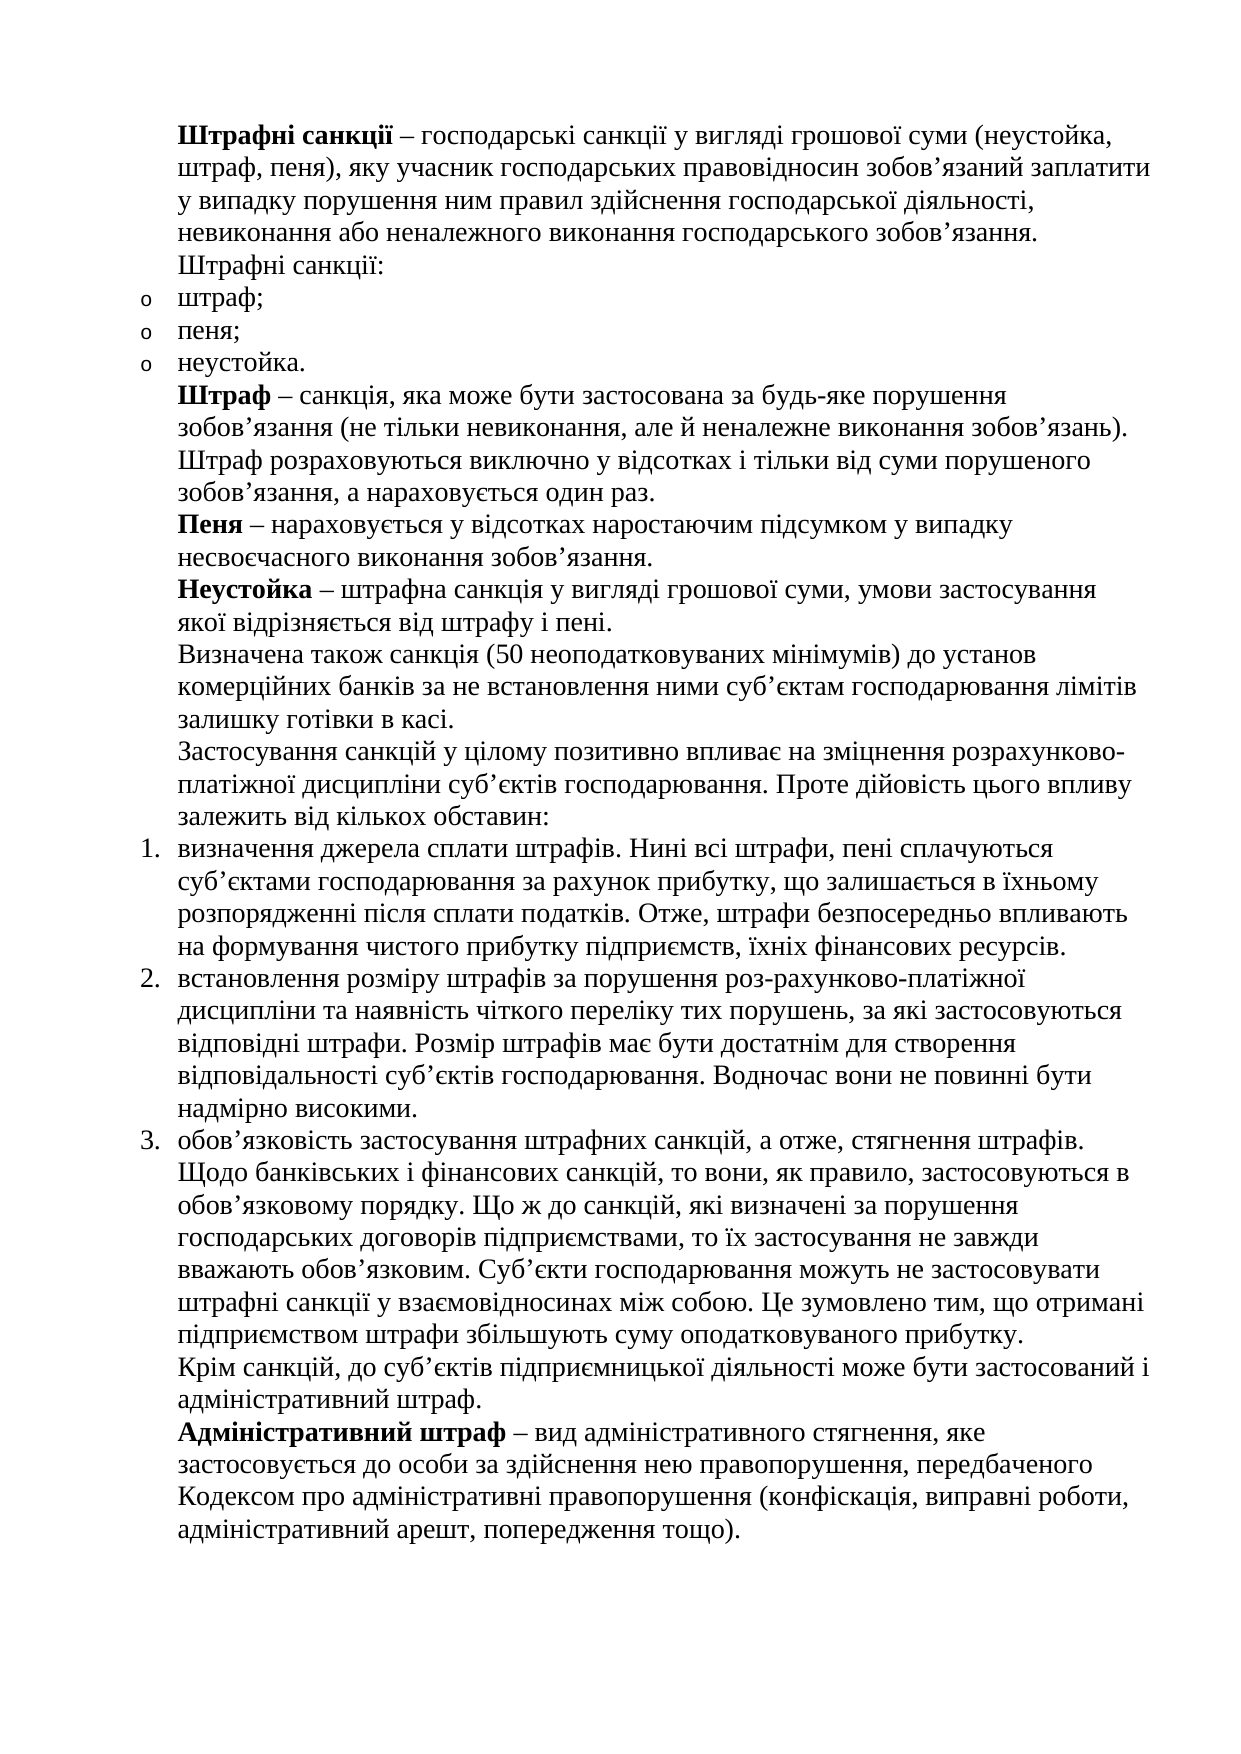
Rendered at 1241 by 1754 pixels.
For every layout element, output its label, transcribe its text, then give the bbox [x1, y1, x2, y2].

text Штраф – санкція, яка може бути застосована за будь-яке порушення зобов’язання (не тільки невиконання, але й неналежне виконання зобов’язань). [177, 378, 1152, 443]
text Визначена також санкція (50 неоподатковуваних мінімумів) до установ комерційних банків за не встановлення ними суб’єктам господарювання лімітів залишку готівки в касі. [177, 637, 1152, 734]
list пеня; [140, 313, 1152, 345]
list визначення джерела сплати штрафів. Нині всі штрафи, пені сплачуються суб’єктами господарювання за рахунок прибутку, що залишається в їхньому розпорядженні після сплати податків. Отже, штрафи безпосередньо впливають на формування чистого прибутку підприємств, їхніх фінансових ресурсів. [140, 831, 1152, 961]
text Штрафні санкції – господарські санкції у вигляді грошової суми (неустойка, штраф, пеня), яку учасник господарських правовідносин зобов’язаний заплатити у випадку порушення ним правил здійснення господарської діяльності, невиконання або неналежного виконання господарського зобов’язання. [177, 118, 1152, 248]
list встановлення розміру штрафів за порушення роз-рахунково-платіжної дисципліни та наявність чіткого переліку тих порушень, за які застосовуються відповідні штрафи. Розмір штрафів має бути достатнім для створення відповідальності суб’єктів господарювання. Водночас вони не повинні бути надмірно високими. [140, 961, 1152, 1123]
text Пеня – нараховується у відсотках наростаючим підсумком у випадку несвоєчасного виконання зобов’язання. [177, 507, 1152, 572]
list неустойка. [140, 345, 1152, 378]
text Штраф розраховуються виключно у відсотках і тільки від суми порушеного зобов’язання, а нараховується один раз. [177, 443, 1152, 507]
list обов’язковість застосування штрафних санкцій, а отже, стягнення штрафів. Щодо банківських і фінансових санкцій, то вони, як правило, застосовуються в обов’язковому порядку. Що ж до санкцій, які визначені за порушення господарських договорів підприємствами, то їх застосування не завжди вважають обов’язковим. Суб’єкти господарювання можуть не застосовувати штрафні санкції у взаємовідносинах між собою. Це зумовлено тим, що отримані підприємством штрафи збільшують суму оподатковуваного прибутку. [140, 1123, 1152, 1350]
text Адміністративний штраф – вид адміністративного стягнення, яке застосовується до особи за здійснення нею правопорушення, передбаченого Кодексом про адміністративні правопорушення (конфіскація, виправні роботи, адміністративний арешт, попередження тощо). [177, 1414, 1152, 1544]
text Неустойка – штрафна санкція у вигляді грошової суми, умови застосування якої відрізняється від штрафу і пені. [177, 572, 1152, 637]
text Штрафні санкції: [177, 248, 1152, 280]
list штраф; [140, 280, 1152, 313]
text Застосування санкцій у цілому позитивно впливає на зміцнення розрахунково-платіжної дисципліни суб’єктів господарювання. Проте дійовість цього впливу залежить від кількох обставин: [177, 734, 1152, 831]
text Крім санкцій, до суб’єктів підприємницької діяльності може бути застосований і адміністративний штраф. [177, 1350, 1152, 1414]
